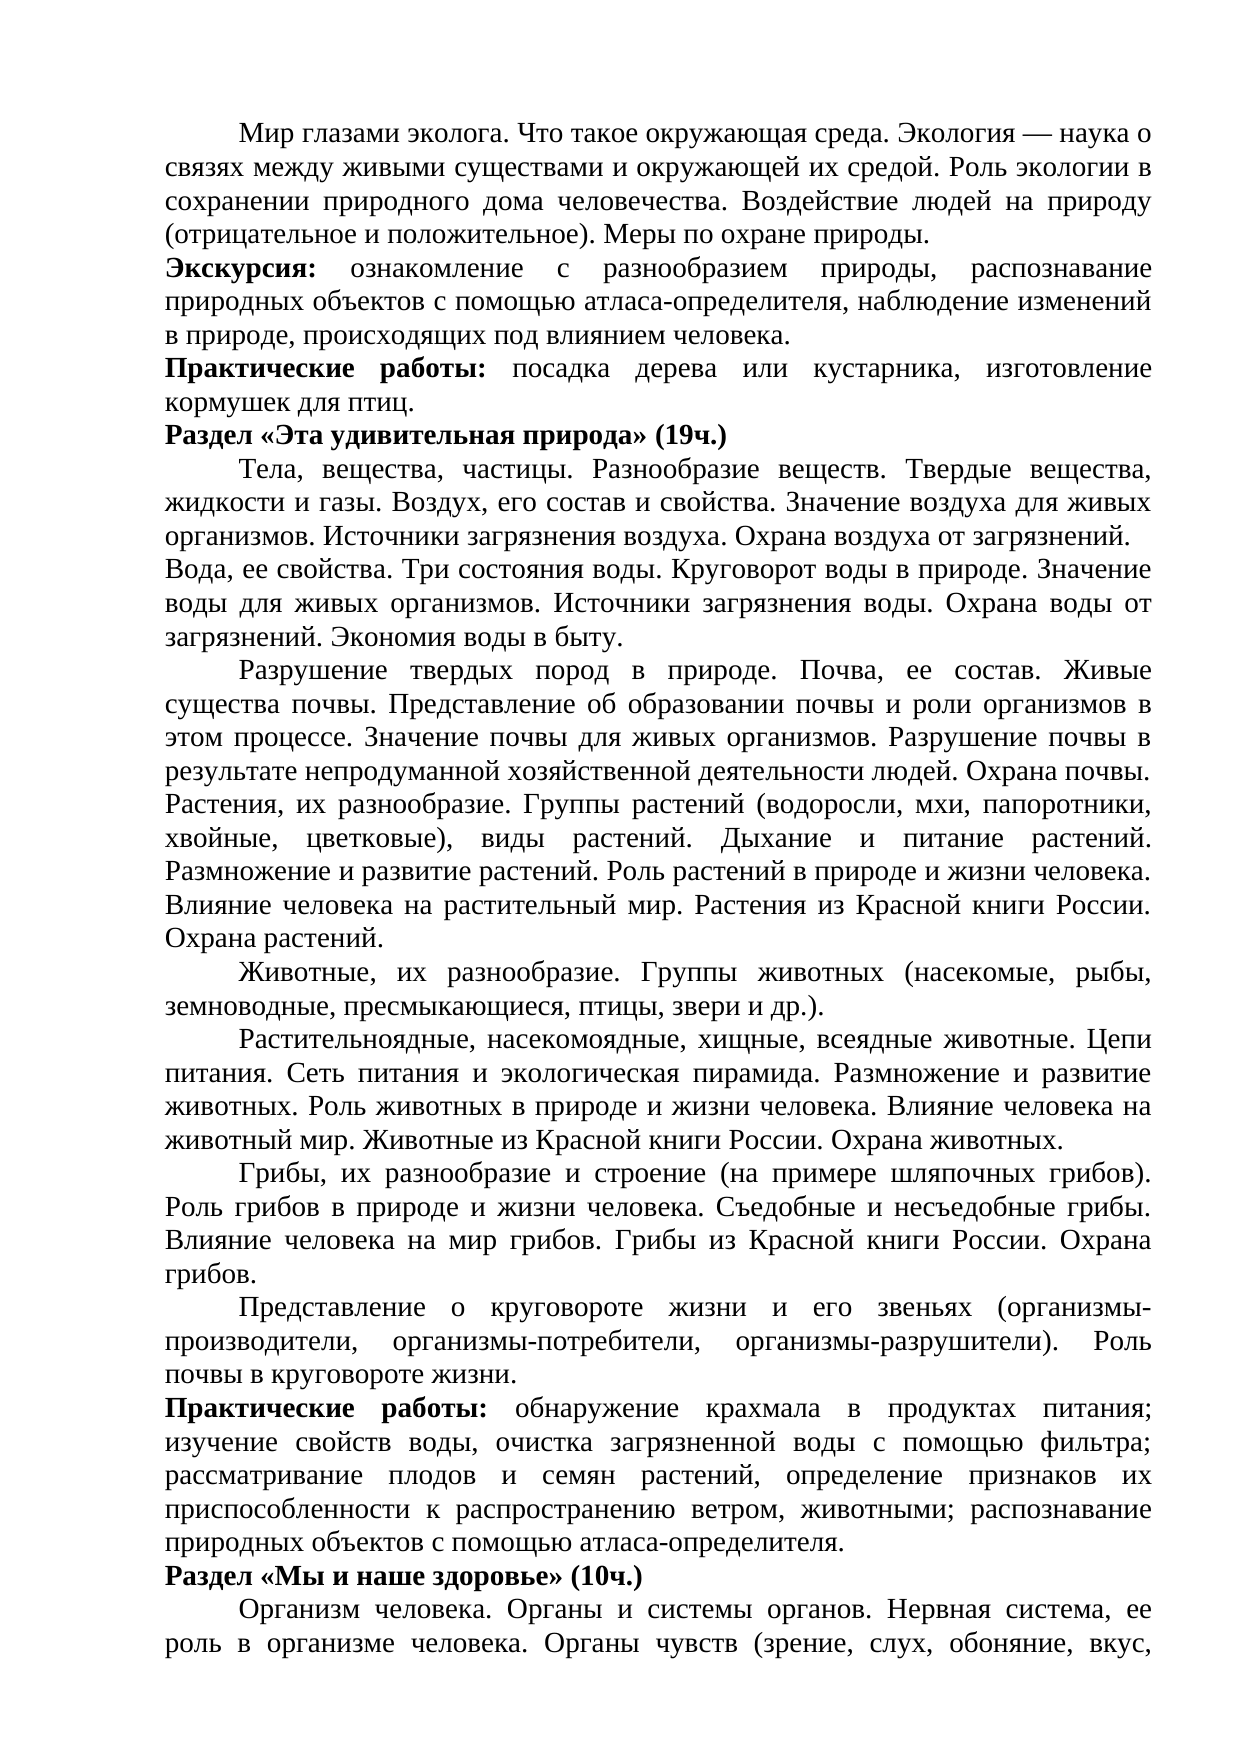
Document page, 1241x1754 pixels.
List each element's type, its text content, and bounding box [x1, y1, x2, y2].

text Мир глазами эколога. Что такое окружающая среда. Экология — наука о связях между живыми существами и окружающей их средой. Роль экологии в сохранении природного дома человечества. Воздействие людей на природу (отрицательное и положительное). Меры по охране природы. [164, 116, 1153, 250]
text Грибы, их разнообразие и строение (на примере шляпочных грибов). Роль грибов в природе и жизни человека. Съедобные и несъедобные грибы. Влияние человека на мир грибов. Грибы из Красной книги России. Охрана грибов. [164, 1155, 1153, 1289]
text Тела, вещества, частицы. Разнообразие веществ. Твердые вещества, жидкости и газы. Воздух, его состав и свойства. Значение воздуха для живых организмов. Источники загрязнения воздуха. Охрана воздуха от загрязнений. [164, 451, 1153, 552]
text Раздел «Мы и наше здоровье» (10ч.) [164, 1558, 1153, 1591]
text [164, 1591, 1153, 1658]
text Представление о круговороте жизни и его звеньях (организмы-производители, организмы-потребители, организмы-разрушители). Роль почвы в круговороте жизни. [164, 1289, 1153, 1390]
text Животные, их разнообразие. Группы животных (насекомые, рыбы, земноводные, пресмыкающиеся, птицы, звери и др.). [164, 954, 1153, 1021]
text Разрушение твердых пород в природе. Почва, ее состав. Живые существа почвы. Представление об образовании почвы и роли организмов в этом процессе. Значение почвы для живых организмов. Разрушение почвы в результате непродуманной хозяйственной деятельности людей. Охрана почвы. [164, 652, 1153, 786]
text Практические работы: посадка дерева или кустарника, изготовление кормушек для птиц. [164, 350, 1153, 417]
text Экскурсия: ознакомление с разнообразием природы, распознавание природных объектов с помощью атласа-определителя, наблюдение изменений в природе, происходящих под влиянием человека. [164, 250, 1153, 350]
text Вода, ее свойства. Три состояния воды. Круговорот воды в природе. Значение воды для живых организмов. Источники загрязнения воды. Охрана воды от загрязнений. Экономия воды в быту. [164, 552, 1153, 652]
text Растения, их разнообразие. Группы растений (водоросли, мхи, папоротники, хвойные, цветковые), виды растений. Дыхание и питание растений. Размножение и развитие растений. Роль растений в природе и жизни человека. Влияние человека на растительный мир. Растения из Красной книги России. Охрана растений. [164, 786, 1153, 954]
text Практические работы: обнаружение крахмала в продуктах питания; изучение свойств воды, очистка загрязненной воды с помощью фильтра; рассматривание плодов и семян растений, определение признаков их приспособленности к распространению ветром, животными; распознавание природных объектов с помощью атласа-определителя. [164, 1390, 1153, 1558]
text Раздел «Эта удивительная природа» (19ч.) [164, 417, 1153, 451]
text Растительноядные, насекомоядные, хищные, всеядные животные. Цепи питания. Сеть питания и экологическая пирамида. Размножение и развитие животных. Роль животных в природе и жизни человека. Влияние человека на животный мир. Животные из Красной книги России. Охрана животных. [164, 1021, 1153, 1155]
